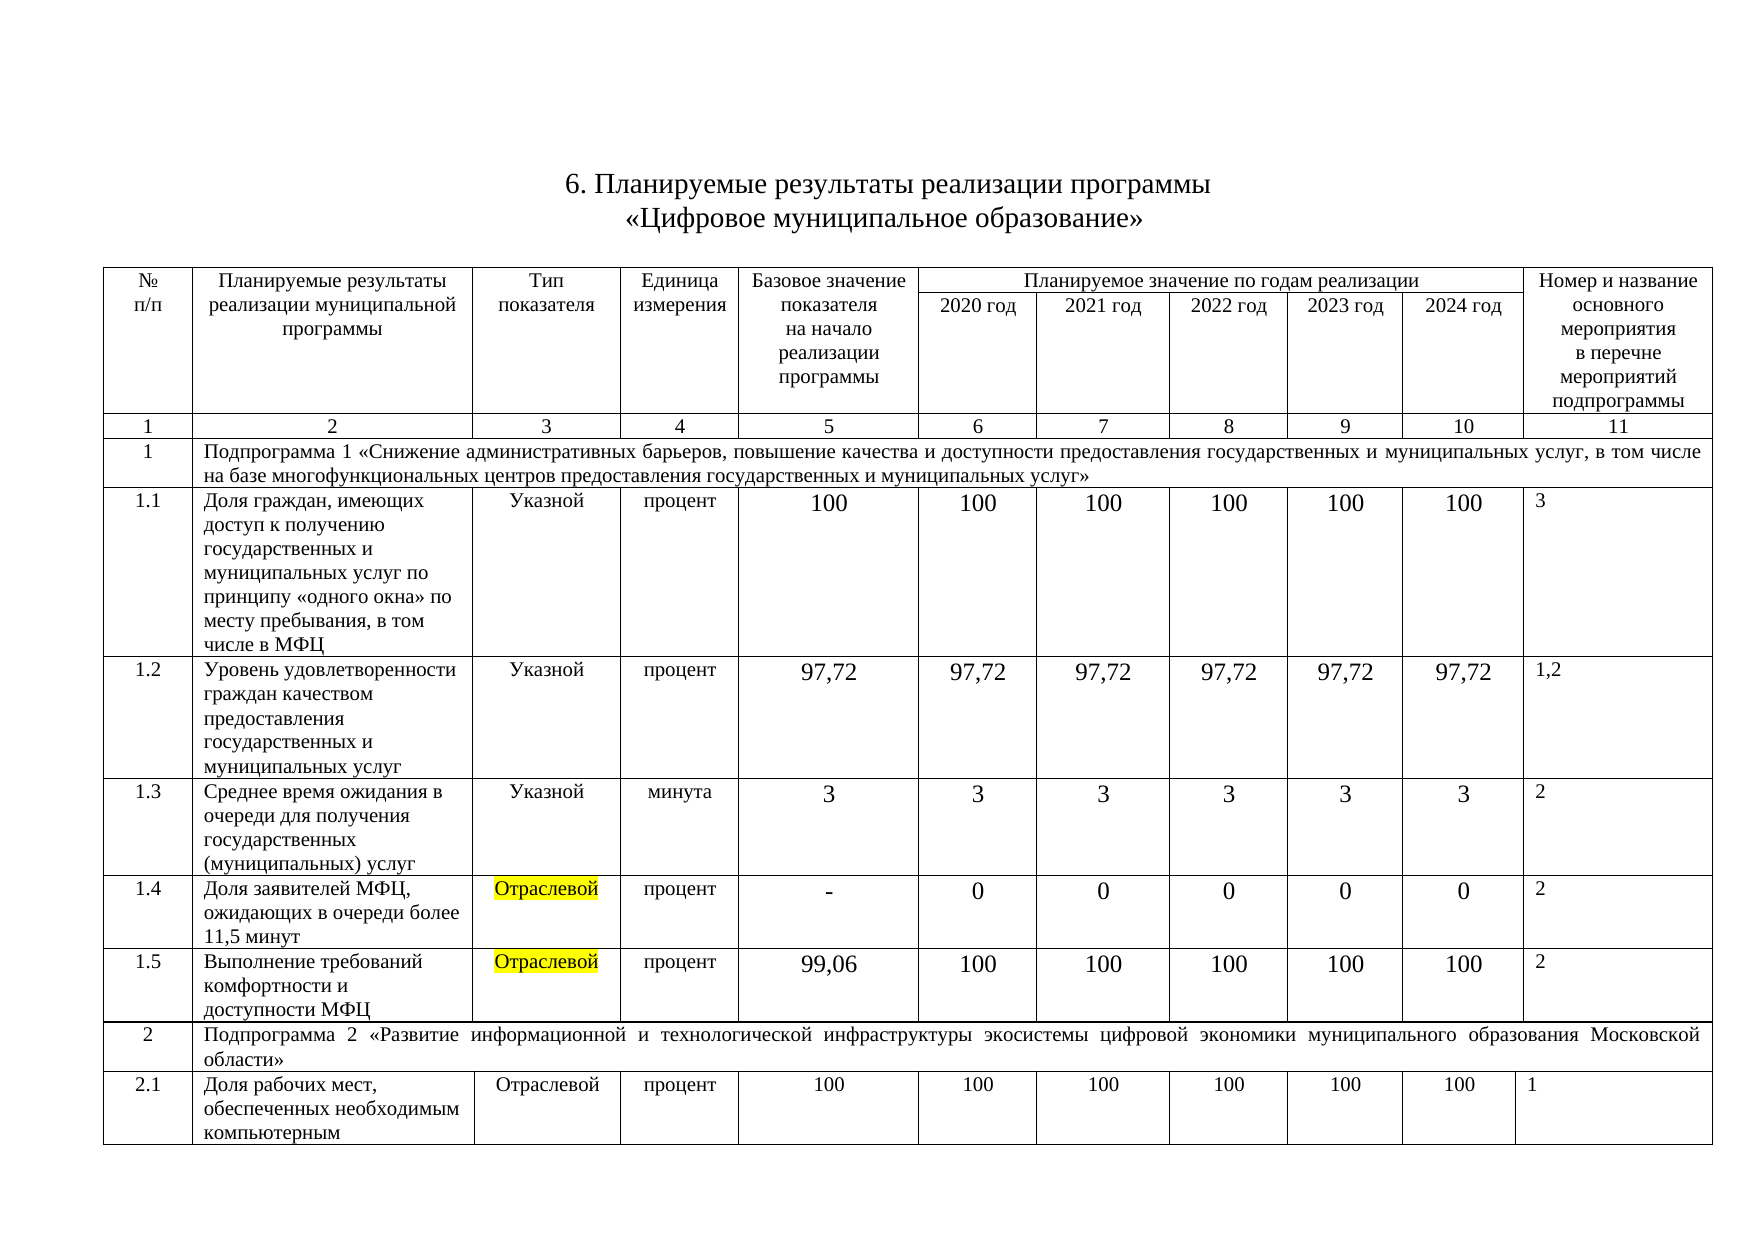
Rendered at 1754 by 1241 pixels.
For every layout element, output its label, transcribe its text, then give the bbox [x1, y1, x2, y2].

table_cell 0 [919, 876, 1036, 948]
table_cell 1 [104, 439, 192, 487]
table_cell 6 [919, 414, 1036, 438]
table_cell 1.2 [104, 657, 192, 778]
table_cell Указной [473, 488, 620, 656]
table_cell 100 [1288, 1072, 1402, 1144]
table_cell 100 [1403, 488, 1523, 656]
table_cell Доля граждан, имеющих доступ к получению государственных и муниципальных услуг по принципу «одного окна» по месту пребывания, в том числе в МФЦ [193, 488, 472, 656]
table_cell 100 [1288, 488, 1402, 656]
table_header Тип показателя [473, 268, 620, 412]
table_cell 2024 год [1403, 293, 1523, 412]
table_cell процент [621, 488, 738, 656]
table_header Базовое значение показателя на начало реализации программы [739, 268, 918, 412]
table_cell 100 [739, 488, 918, 656]
table_cell Выполнение требований комфортности и доступности МФЦ [193, 949, 472, 1021]
table_cell 97,72 [1288, 657, 1402, 778]
table_cell Среднее время ожидания в очереди для получения государственных (муниципальных) услуг [193, 779, 472, 875]
table_cell 1 [1516, 1072, 1712, 1144]
table_cell процент [621, 657, 738, 778]
table_cell 2020 год [919, 293, 1036, 412]
table_cell 7 [1037, 414, 1169, 438]
table_cell 5 [739, 414, 918, 438]
table_cell процент [621, 949, 738, 1021]
table_cell 100 [1037, 949, 1169, 1021]
table_cell 1 [104, 414, 192, 438]
table_cell 2021 год [1037, 293, 1169, 412]
table_cell 1.1 [104, 488, 192, 656]
table_cell минута [621, 779, 738, 875]
table_cell 100 [1403, 1072, 1515, 1144]
table_cell 100 [919, 949, 1036, 1021]
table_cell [193, 1072, 474, 1144]
table_cell 4 [621, 414, 738, 438]
table_cell 97,72 [1403, 657, 1523, 778]
table_cell 100 [1288, 949, 1402, 1021]
table_cell 100 [1170, 1072, 1287, 1144]
table_cell 100 [919, 488, 1036, 656]
table_cell 100 [1170, 949, 1287, 1021]
table_cell 11 [1524, 414, 1712, 438]
table_cell 2 [193, 414, 472, 438]
table_cell Подпрограмма 1 «Снижение административных барьеров, повышение качества и доступности предоставления государственных и муниципальных услуг, в том числе на базе многофункциональных центров предоставления государственных и муниципальных услуг» [193, 439, 1712, 487]
table_cell 0 [1170, 876, 1287, 948]
table_cell 100 [739, 1072, 918, 1144]
table_cell 99,06 [739, 949, 918, 1021]
table_cell 1,2 [1524, 657, 1712, 778]
table_cell 97,72 [1170, 657, 1287, 778]
table_header Номер и название основного мероприятия в перечне мероприятий подпрограммы [1524, 268, 1712, 412]
table_cell Указной [473, 779, 620, 875]
table_cell 97,72 [1037, 657, 1169, 778]
table_cell 9 [1288, 414, 1402, 438]
table_cell 3 [1037, 779, 1169, 875]
table_cell 2 [1524, 949, 1712, 1021]
table_cell 2 [1524, 876, 1712, 948]
table_cell 97,72 [919, 657, 1036, 778]
table_cell 97,72 [739, 657, 918, 778]
table_cell 1.4 [104, 876, 192, 948]
table_cell 2023 год [1288, 293, 1402, 412]
table_cell 3 [1524, 488, 1712, 656]
table_cell Указной [473, 657, 620, 778]
table_cell 0 [1037, 876, 1169, 948]
table_cell 100 [1037, 1072, 1169, 1144]
table_cell 3 [739, 779, 918, 875]
table_header № п/п [104, 268, 192, 412]
table_cell Подпрограмма 2 «Развитие информационной и технологической инфраструктуры экосистемы цифровой экономики муниципального образования Московской области» [193, 1023, 1712, 1071]
table_cell 3 [1288, 779, 1402, 875]
table_cell 1.5 [104, 949, 192, 1021]
table_cell 100 [1403, 949, 1523, 1021]
table_cell Доля заявителей МФЦ, ожидающих в очереди более 11,5 минут [193, 876, 472, 948]
table_cell Отраслевой [473, 949, 620, 1021]
table_cell 0 [1403, 876, 1523, 948]
table_header Единица измерения [621, 268, 738, 412]
table_cell 2.1 [104, 1072, 192, 1144]
table_cell 1.3 [104, 779, 192, 875]
table_cell Отраслевой [475, 1072, 620, 1144]
table_cell 100 [1037, 488, 1169, 656]
table_cell 100 [919, 1072, 1036, 1144]
table_header Планируемое значение по годам реализации [919, 268, 1523, 292]
table_cell процент [621, 876, 738, 948]
table_cell 10 [1403, 414, 1523, 438]
table_cell 0 [1288, 876, 1402, 948]
table_cell 3 [1403, 779, 1523, 875]
table_cell процент [621, 1072, 738, 1144]
table_cell 100 [1170, 488, 1287, 656]
table_cell Уровень удовлетворенности граждан качеством предоставления государственных и муниципальных услуг [193, 657, 472, 778]
table_cell 2022 год [1170, 293, 1287, 412]
table_cell - [739, 876, 918, 948]
table_cell Отраслевой [473, 876, 620, 948]
table_cell 2 [1524, 779, 1712, 875]
table_header Планируемые результаты реализации муниципальной программы [193, 268, 472, 412]
table_cell 2 [104, 1023, 192, 1071]
table_cell 3 [919, 779, 1036, 875]
table_cell 3 [1170, 779, 1287, 875]
table_cell 3 [473, 414, 620, 438]
text 6. Планируемые результаты реализации программы «Цифровое муниципальное образование» [103, 166, 1665, 233]
table_cell 8 [1170, 414, 1287, 438]
